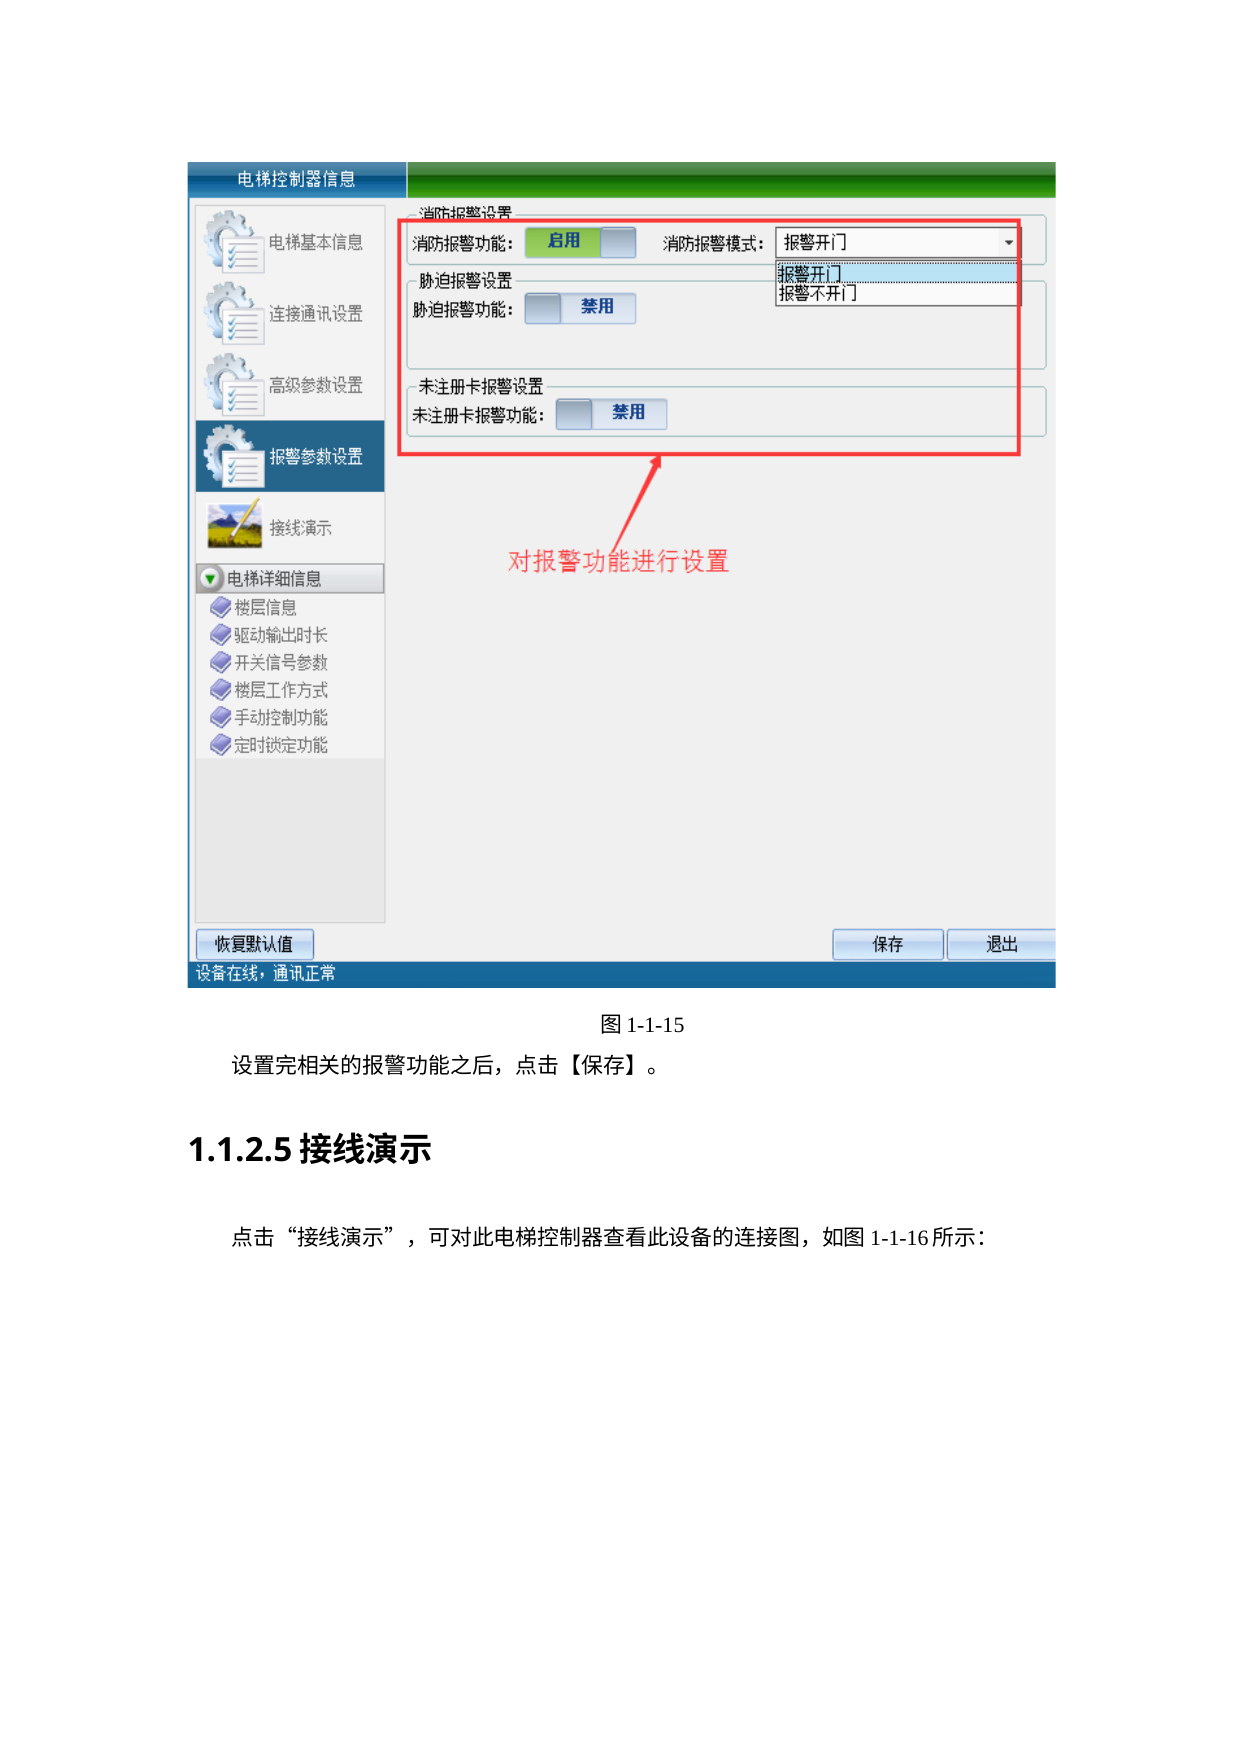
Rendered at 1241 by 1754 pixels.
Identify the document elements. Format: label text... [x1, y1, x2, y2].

text 图1-1-15 [187, 1007, 1053, 1039]
text 设置完相关的报警功能之后，点击【保存】。 [187, 1047, 1053, 1080]
picture [187, 162, 1056, 988]
text 点击“接线演示”，可对此电梯控制器查看此设备的连接图，如图1-1-16所示： [187, 1219, 1053, 1252]
subtitle 1.1.2.5接线演示 [187, 1115, 1053, 1180]
